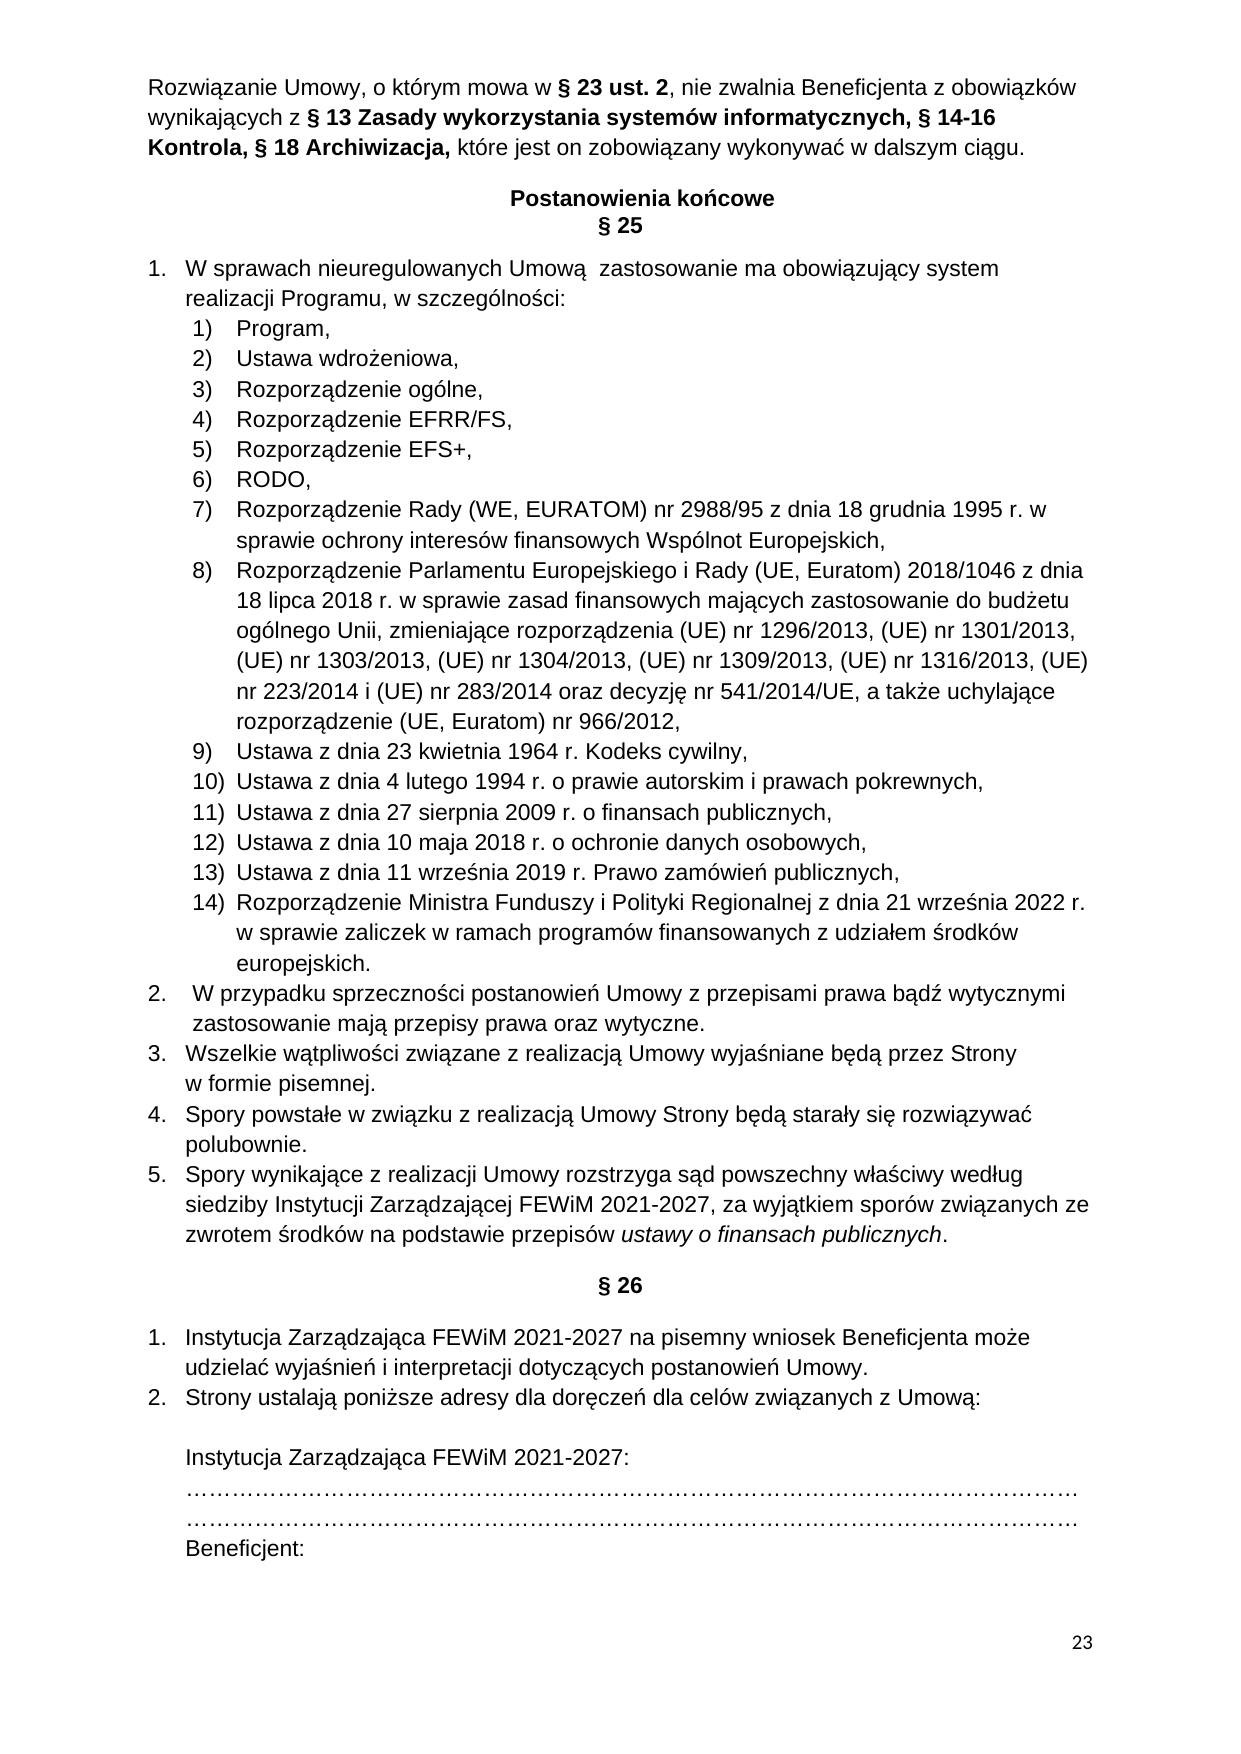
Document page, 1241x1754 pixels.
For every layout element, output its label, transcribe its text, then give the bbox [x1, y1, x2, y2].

list W sprawach nieuregulowanych Umową zastosowanie ma obowiązujący system realizacji Programu, w szczególności: [148, 255, 1093, 311]
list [185, 1474, 1093, 1531]
text Rozporządzenie Ministra Funduszy i Polityki Regionalnej z dnia 21 września 2022 r. w sprawie zaliczek w ramach programów finansowanych z udziałem środków europejskich. [192, 889, 1093, 976]
list Beneficjent: [185, 1535, 1093, 1561]
text § 25 [148, 212, 1093, 238]
text Rozporządzenie ogólne, [192, 376, 1093, 402]
list Instytucja Zarządzająca FEWiM 2021-2027: [185, 1444, 1093, 1471]
text Ustawa z dnia 23 kwietnia 1964 r. Kodeks cywilny, [192, 738, 1093, 764]
text Rozporządzenie Parlamentu Europejskiego i Rady (UE, Euratom) 2018/1046 z dnia 18 lipca 2018 r. w sprawie zasad finansowych mających zastosowanie do budżetu ogólnego Unii, zmieniające rozporządzenia (UE) nr 1296/2013, (UE) nr 1301/2013, (UE) nr 1303/2013, (UE) nr 1304/2013, (UE) nr 1309/2013, (UE) nr 1316/2013, (UE) nr 223/2014 i (UE) nr 283/2014 oraz decyzję nr 541/2014/UE, a także uchylające rozporządzenie (UE, Euratom) nr 966/2012, [192, 557, 1093, 734]
text Rozwiązanie Umowy, o którym mowa w § 23 ust. 2, nie zwalnia Beneficjenta z obowiązków wynikających z § 13 Zasady wykorzystania systemów informatycznych, § 14-16 Kontrola, § 18 Archiwizacja, które jest on zobowiązany wykonywać w dalszym ciągu. [148, 74, 1093, 161]
list Program, [192, 315, 1093, 341]
text § 26 [148, 1272, 1093, 1299]
list Spory wynikające z realizacji Umowy rozstrzyga sąd powszechny właściwy według siedziby Instytucji Zarządzającej FEWiM 2021-2027, za wyjątkiem sporów związanych ze zwrotem środków na podstawie przepisów ustawy o finansach publicznych. [148, 1161, 1093, 1248]
list Wszelkie wątpliwości związane z realizacją Umowy wyjaśniane będą przez Strony w formie pisemnej. [148, 1040, 1093, 1097]
list Instytucja Zarządzająca FEWiM 2021-2027 na pisemny wniosek Beneficjenta może udzielać wyjaśnień i interpretacji dotyczących postanowień Umowy. [148, 1323, 1093, 1380]
text RODO, [192, 466, 1093, 492]
text Ustawa z dnia 27 sierpnia 2009 r. o finansach publicznych, [192, 798, 1093, 825]
list Strony ustalają poniższe adresy dla doręczeń dla celów związanych z Umową: [148, 1384, 1093, 1410]
list Spory powstałe w związku z realizacją Umowy Strony będą starały się rozwiązywać polubownie. [148, 1101, 1093, 1157]
text Ustawa z dnia 11 września 2019 r. Prawo zamówień publicznych, [192, 859, 1093, 885]
list W przypadku sprzeczności postanowień Umowy z przepisami prawa bądź wytycznymi zastosowanie mają przepisy prawa oraz wytyczne. [148, 980, 1093, 1036]
text Rozporządzenie EFRR/FS, [192, 406, 1093, 432]
text Ustawa z dnia 10 maja 2018 r. o ochronie danych osobowych, [192, 829, 1093, 855]
text Rozporządzenie EFS+, [192, 436, 1093, 462]
text Rozporządzenie Rady (WE, EURATOM) nr 2988/95 z dnia 18 grudnia 1995 r. w sprawie ochrony interesów finansowych Wspólnot Europejskich, [192, 496, 1093, 553]
list Ustawa wdrożeniowa, [192, 345, 1093, 372]
text Postanowienia końcowe [192, 185, 1093, 212]
text Ustawa z dnia 4 lutego 1994 r. o prawie autorskim i prawach pokrewnych, [192, 768, 1093, 794]
